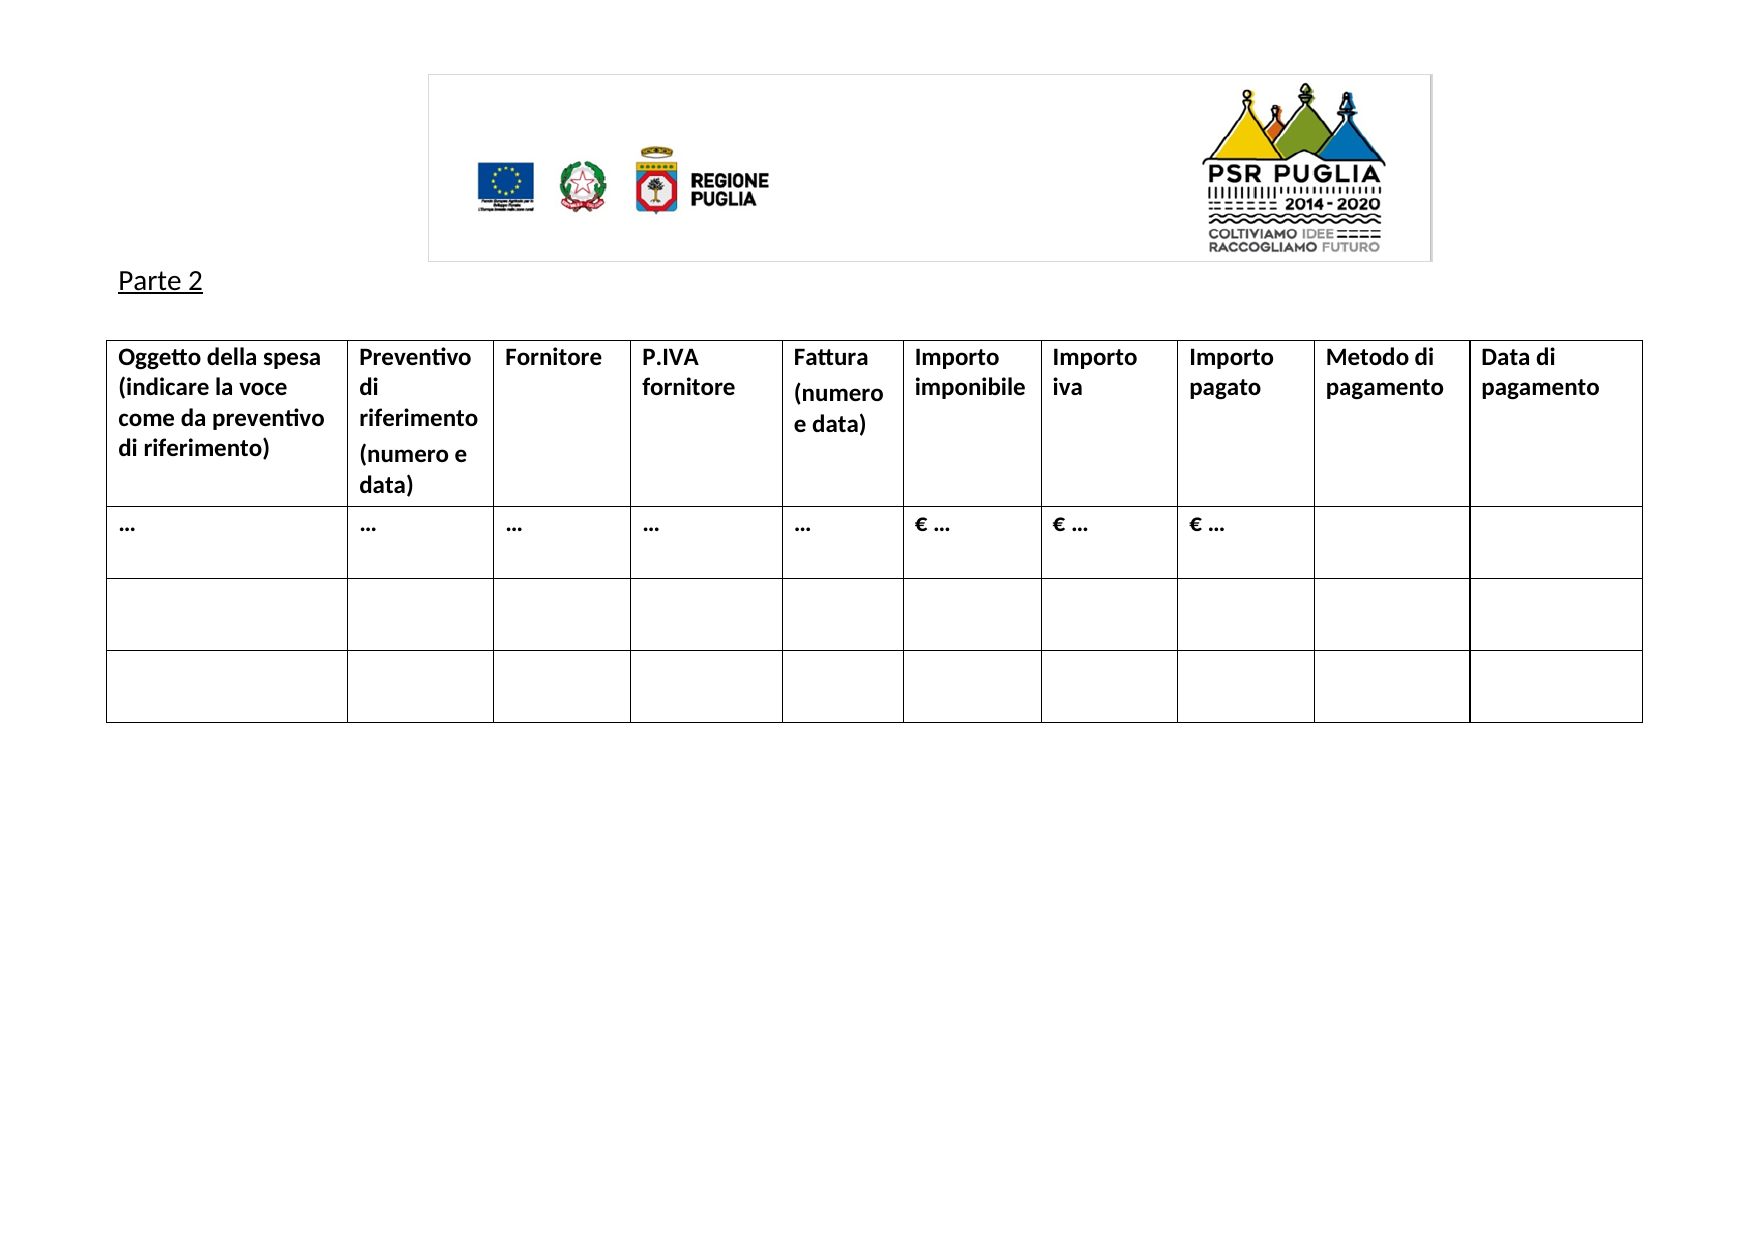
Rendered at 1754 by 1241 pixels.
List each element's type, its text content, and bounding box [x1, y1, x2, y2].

table_header Data di pagamento [1471, 341, 1642, 506]
table_cell [1315, 651, 1469, 722]
table_header Fornitore [494, 341, 630, 506]
table_cell [631, 579, 782, 650]
table_cell [1315, 507, 1469, 578]
table_header Importo imponibile [904, 341, 1041, 506]
table_header Fattura (numero e data) [783, 341, 903, 506]
table_cell € … [1178, 507, 1314, 578]
table_cell [1042, 651, 1177, 722]
table_cell … [631, 507, 782, 578]
table_cell [107, 651, 347, 722]
table_cell [783, 579, 903, 650]
table_cell [1178, 579, 1314, 650]
table_cell [1315, 579, 1469, 650]
table_cell [1471, 507, 1642, 578]
table_header Preventivo di riferimento (numero e data) [348, 341, 493, 506]
table_cell [1178, 651, 1314, 722]
table_cell € … [904, 507, 1041, 578]
table_header Importo pagato [1178, 341, 1314, 506]
table_header P.IVA fornitore [631, 341, 782, 506]
table_cell [494, 651, 630, 722]
table_cell [107, 579, 347, 650]
table_cell [1471, 579, 1642, 650]
table_header Metodo di pagamento [1315, 341, 1469, 506]
table_cell [1471, 651, 1642, 722]
table_cell … [107, 507, 347, 578]
table_cell [904, 579, 1041, 650]
table_cell [904, 651, 1041, 722]
table_cell [494, 579, 630, 650]
table_header Oggetto della spesa (indicare la voce come da preventivo di riferimento) [107, 341, 347, 506]
table_cell [783, 651, 903, 722]
table_cell [348, 651, 493, 722]
text Parte 2 [118, 262, 1477, 297]
table_cell … [494, 507, 630, 578]
table_cell … [783, 507, 903, 578]
picture [429, 75, 1432, 261]
table_cell [348, 579, 493, 650]
table_cell … [348, 507, 493, 578]
table_cell [631, 651, 782, 722]
table_cell € … [1042, 507, 1177, 578]
table_header Importo iva [1042, 341, 1177, 506]
table_cell [1042, 579, 1177, 650]
